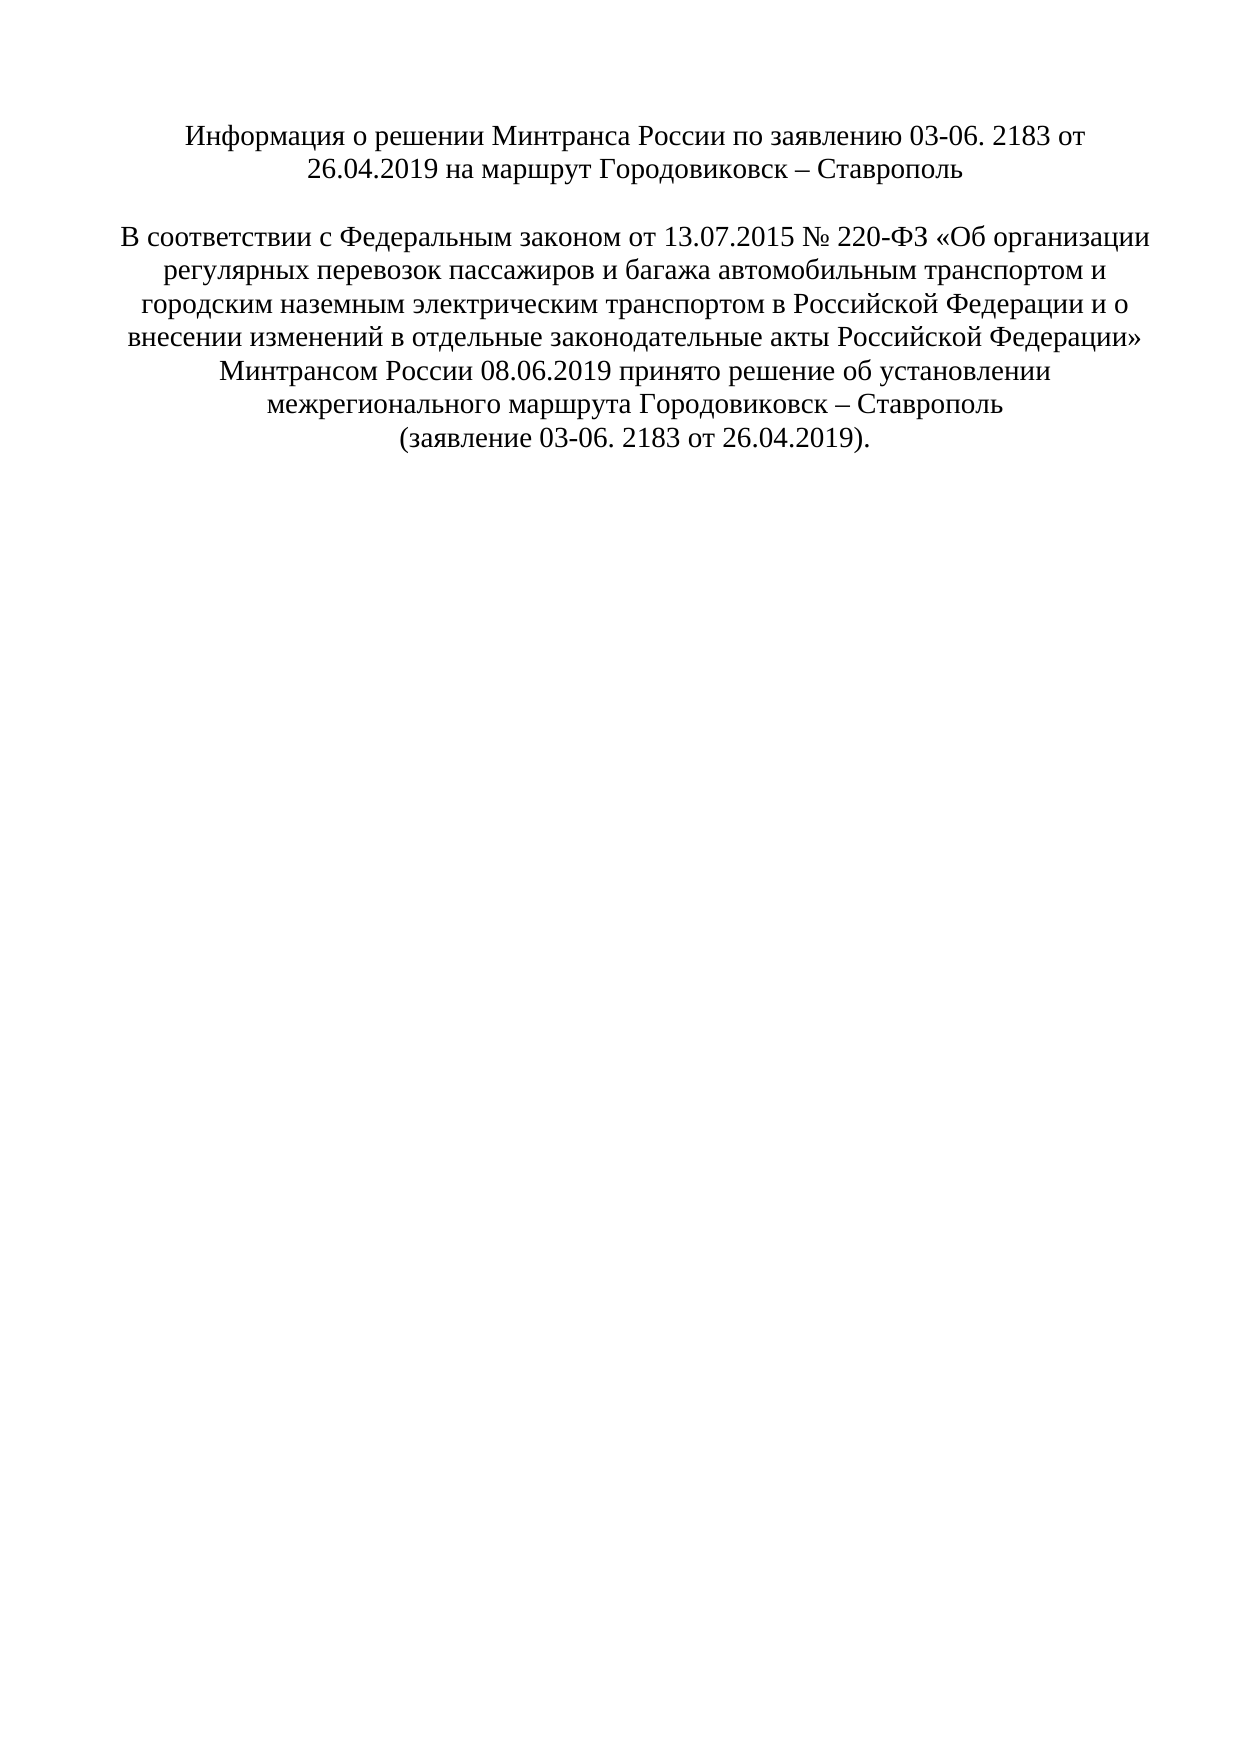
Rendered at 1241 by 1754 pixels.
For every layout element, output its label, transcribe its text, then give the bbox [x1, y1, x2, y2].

text (заявление 03-06. 2183 от 26.04.2019). [118, 420, 1152, 453]
text В соответствии с Федеральным законом от 13.07.2015 № 220-ФЗ «Об организации регулярных перевозок пассажиров и багажа автомобильным транспортом и городским наземным электрическим транспортом в Российской Федерации и о внесении изменений в отдельные законодательные акты Российской Федерации» Минтрансом России 08.06.2019 принято решение об установлении межрегионального маршрута Городовиковск – Ставрополь [118, 219, 1152, 420]
text Информация о решении Минтранса России по заявлению 03-06. 2183 от 26.04.2019 на маршрут Городовиковск – Ставрополь [118, 118, 1152, 185]
